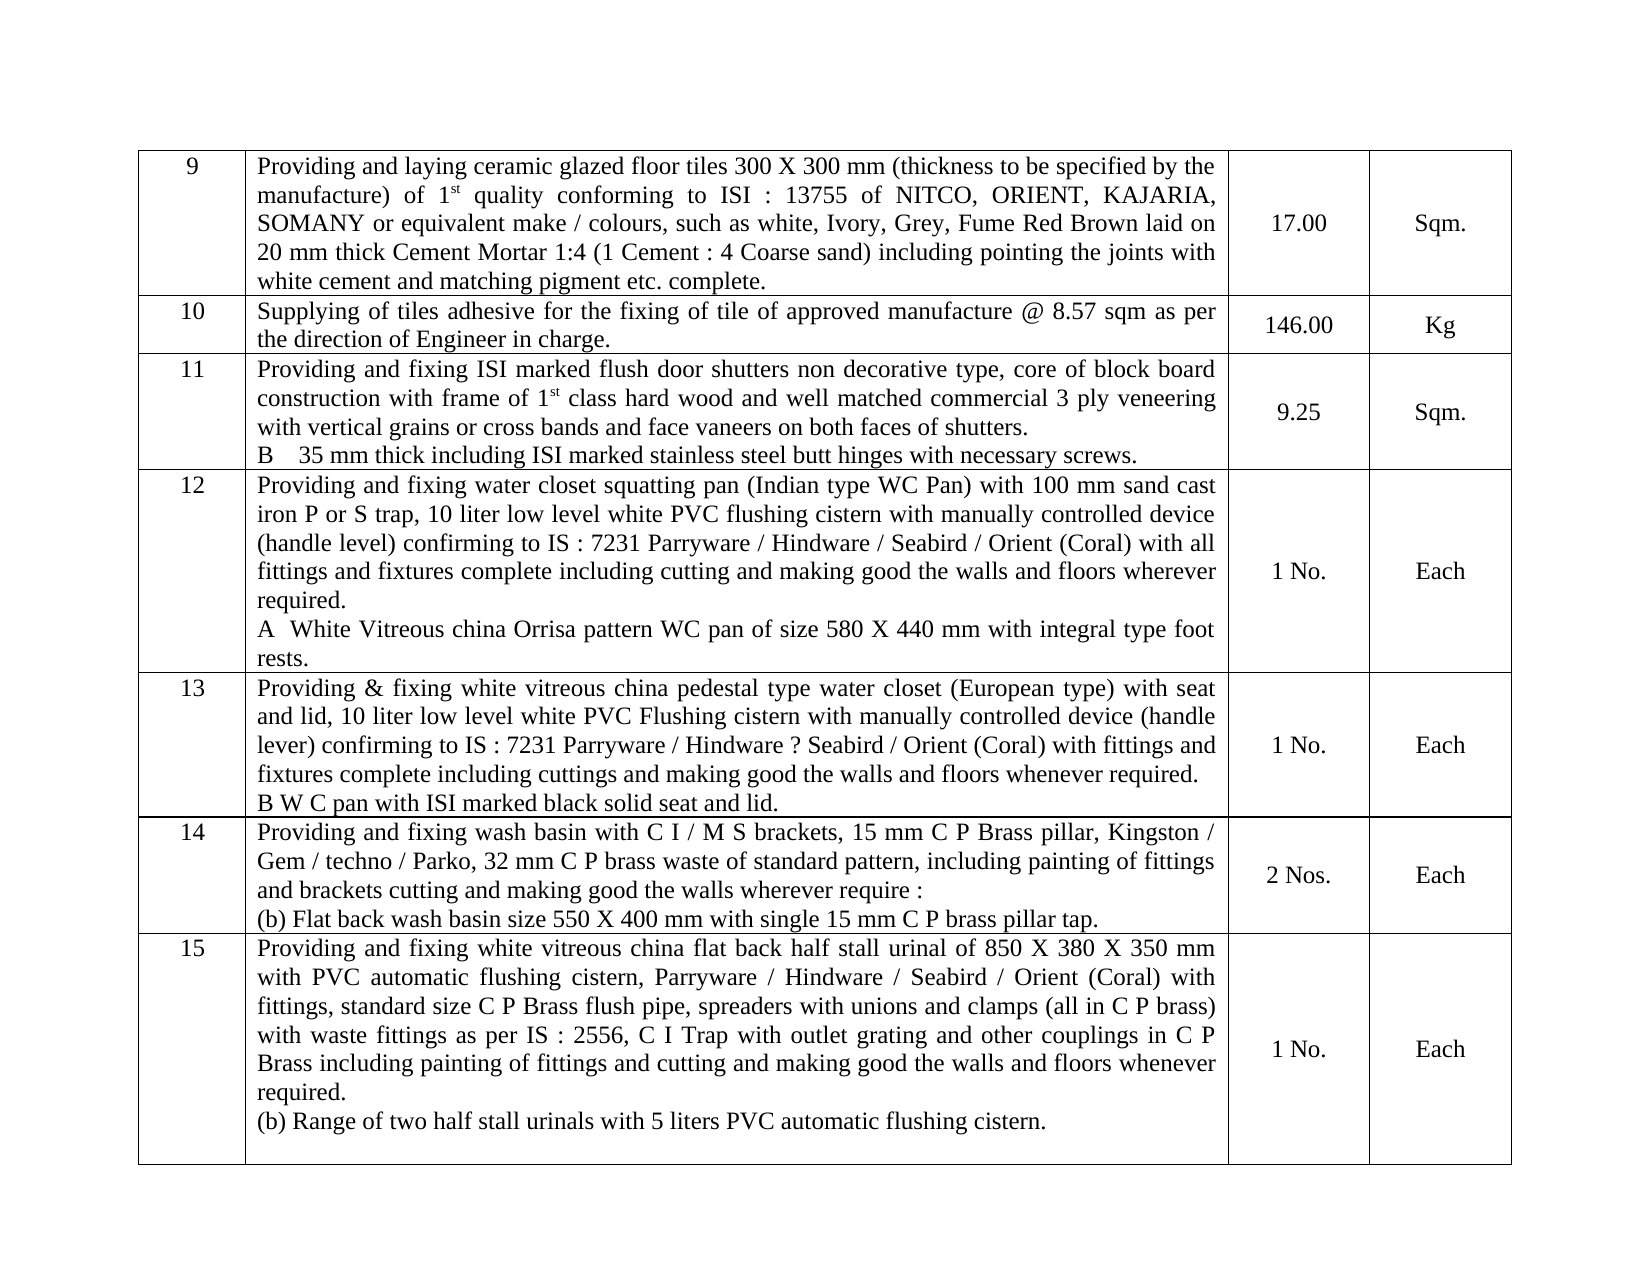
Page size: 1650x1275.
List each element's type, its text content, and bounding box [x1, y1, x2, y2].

table_cell Each [1370, 818, 1511, 932]
table_cell 1 No. [1229, 470, 1369, 672]
table_cell Sqm. [1370, 354, 1511, 469]
table_cell Providing & fixing white vitreous china pedestal type water closet (European type) with seat and lid, 10 liter low level white PVC Flushing cistern with manually controlled device (handle lever) confirming to IS : 7231 Parryware / Hindware ? Seabird / Orient (Coral) with fittings and fixtures complete including cuttings and making good the walls and floors whenever required. B W C pan with ISI marked black solid seat and lid. [246, 673, 1228, 816]
table_cell 1 No. [1229, 934, 1369, 1163]
table_cell 13 [139, 673, 245, 816]
table_cell 14 [139, 818, 245, 932]
table_cell 12 [139, 470, 245, 672]
table_cell 146.00 [1229, 296, 1369, 353]
table_cell Providing and fixing white vitreous china flat back half stall urinal of 850 X 380 X 350 mm with PVC automatic flushing cistern, Parryware / Hindware / Seabird / Orient (Coral) with fittings, standard size C P Brass flush pipe, spreaders with unions and clamps (all in C P brass) with waste fittings as per IS : 2556, C I Trap with outlet grating and other couplings in C P Brass including painting of fittings and cutting and making good the walls and floors whenever required. (b) Range of two half stall urinals with 5 liters PVC automatic flushing cistern. [246, 934, 1228, 1163]
table_cell Each [1370, 470, 1511, 672]
table_cell Sqm. [1370, 151, 1511, 295]
table_cell 1 No. [1229, 673, 1369, 816]
table_cell Each [1370, 934, 1511, 1163]
table_cell Providing and laying ceramic glazed floor tiles 300 X 300 mm (thickness to be specified by the manufacture) of 1st quality conforming to ISI : 13755 of NITCO, ORIENT, KAJARIA, SOMANY or equivalent make / colours, such as white, Ivory, Grey, Fume Red Brown laid on 20 mm thick Cement Mortar 1:4 (1 Cement : 4 Coarse sand) including pointing the joints with white cement and matching pigment etc. complete. [246, 151, 1228, 295]
table_cell 9.25 [1229, 354, 1369, 469]
table_cell 11 [139, 354, 245, 469]
table_cell 2 Nos. [1229, 818, 1369, 932]
table_cell 15 [139, 934, 245, 1163]
table_cell 10 [139, 296, 245, 353]
table_cell Kg [1370, 296, 1511, 353]
table_cell Providing and fixing ISI marked flush door shutters non decorative type, core of block board construction with frame of 1st class hard wood and well matched commercial 3 ply veneering with vertical grains or cross bands and face vaneers on both faces of shutters. B 35 mm thick including ISI marked stainless steel butt hinges with necessary screws. [246, 354, 1228, 469]
table_cell Supplying of tiles adhesive for the fixing of tile of approved manufacture @ 8.57 sqm as per the direction of Engineer in charge. [246, 296, 1228, 353]
table_cell 17.00 [1229, 151, 1369, 295]
table_cell Each [1370, 673, 1511, 816]
table_cell 9 [139, 151, 245, 295]
table_cell Providing and fixing wash basin with C I / M S brackets, 15 mm C P Brass pillar, Kingston / Gem / techno / Parko, 32 mm C P brass waste of standard pattern, including painting of fittings and brackets cutting and making good the walls wherever require : (b) Flat back wash basin size 550 X 400 mm with single 15 mm C P brass pillar tap. [246, 818, 1228, 932]
table_cell Providing and fixing water closet squatting pan (Indian type WC Pan) with 100 mm sand cast iron P or S trap, 10 liter low level white PVC flushing cistern with manually controlled device (handle level) confirming to IS : 7231 Parryware / Hindware / Seabird / Orient (Coral) with all fittings and fixtures complete including cutting and making good the walls and floors wherever required. A White Vitreous china Orrisa pattern WC pan of size 580 X 440 mm with integral type foot rests. [246, 470, 1228, 672]
